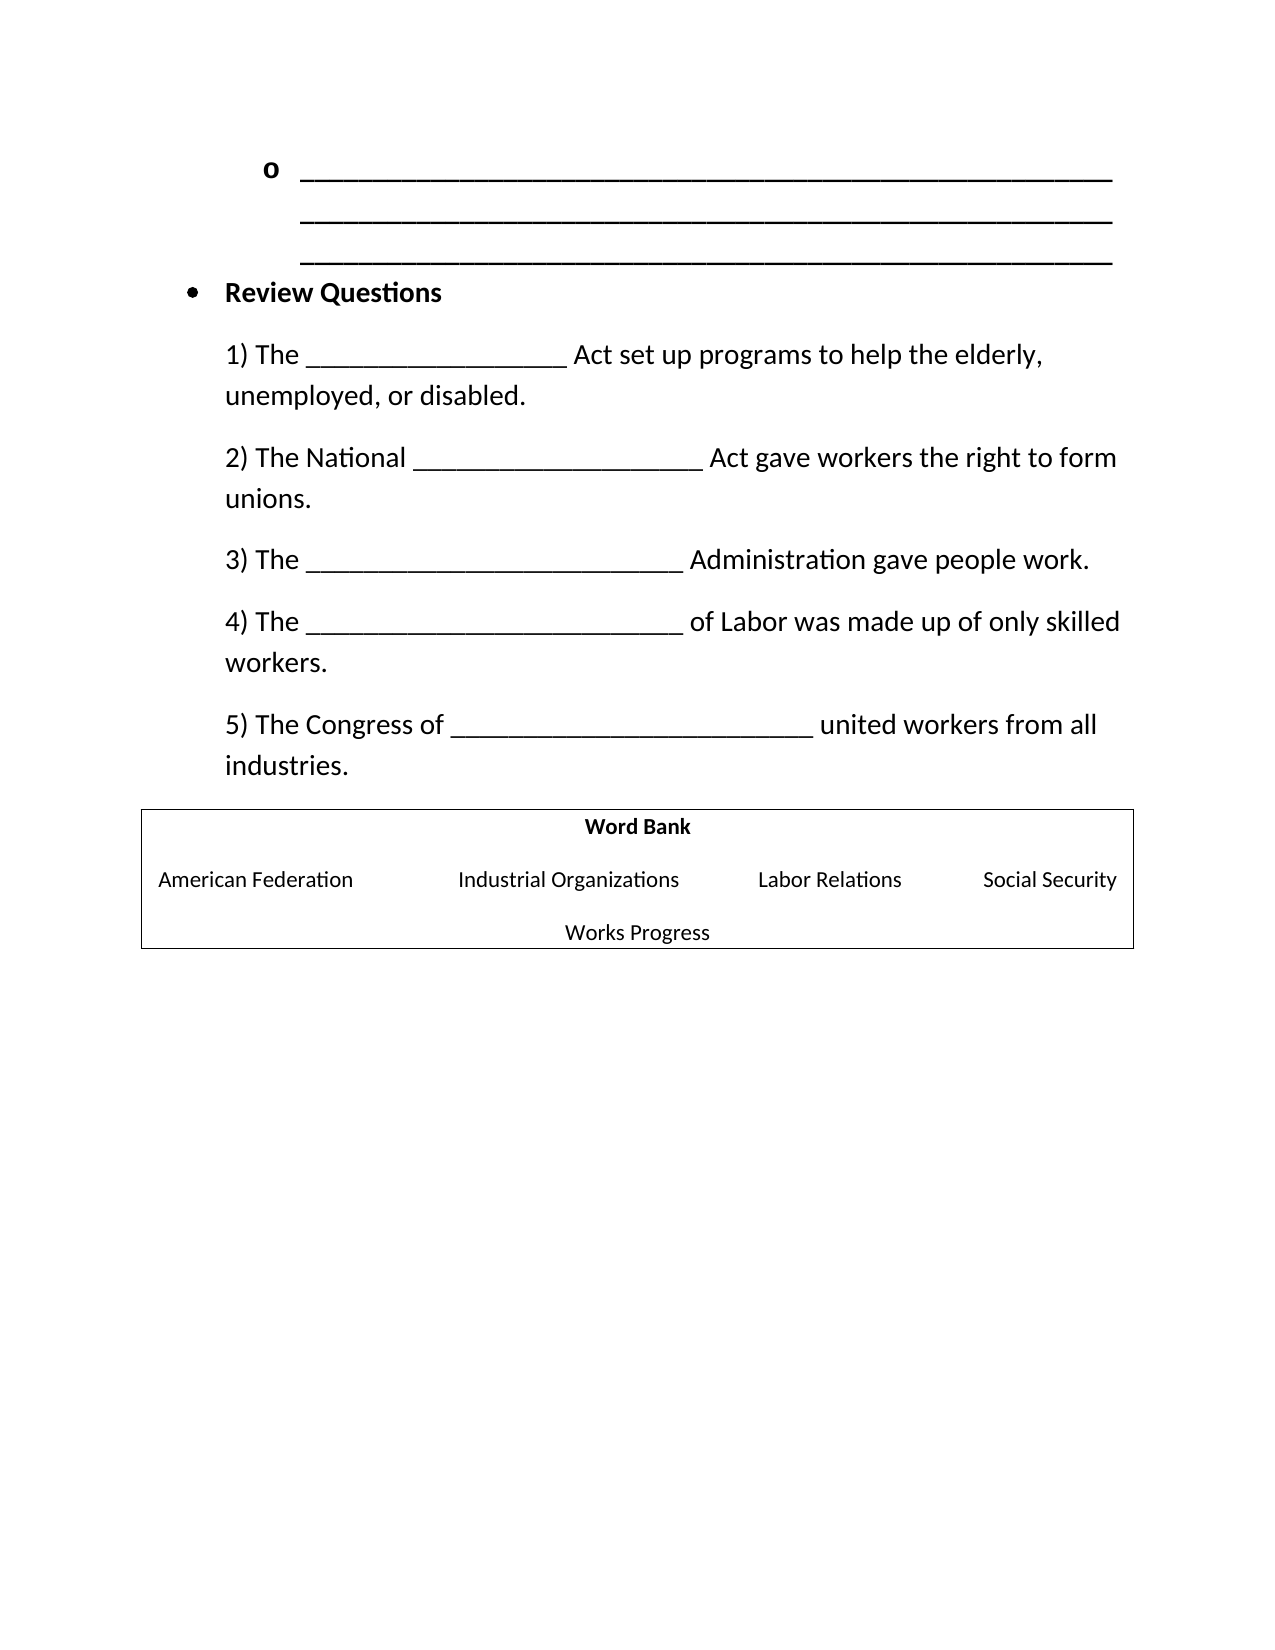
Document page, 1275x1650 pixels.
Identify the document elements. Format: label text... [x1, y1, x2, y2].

text 5) The Congress of _________________________ united workers from all industries. [225, 706, 1125, 782]
text 2) The National ____________________ Act gave workers the right to form unions. [225, 439, 1125, 515]
text 4) The __________________________ of Labor was made up of only skilled workers. [225, 603, 1125, 680]
list Review Questions [187, 274, 1125, 310]
text Word Bank [142, 810, 1133, 840]
text American Federation Industrial Organizations Labor Relations Social Security [142, 862, 1133, 893]
text 3) The __________________________ Administration gave people work. [225, 541, 1125, 577]
text 1) The __________________ Act set up programs to help the elderly, unemployed, or disabled. [225, 336, 1125, 413]
text Works Progress [142, 915, 1133, 948]
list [262, 150, 1125, 269]
